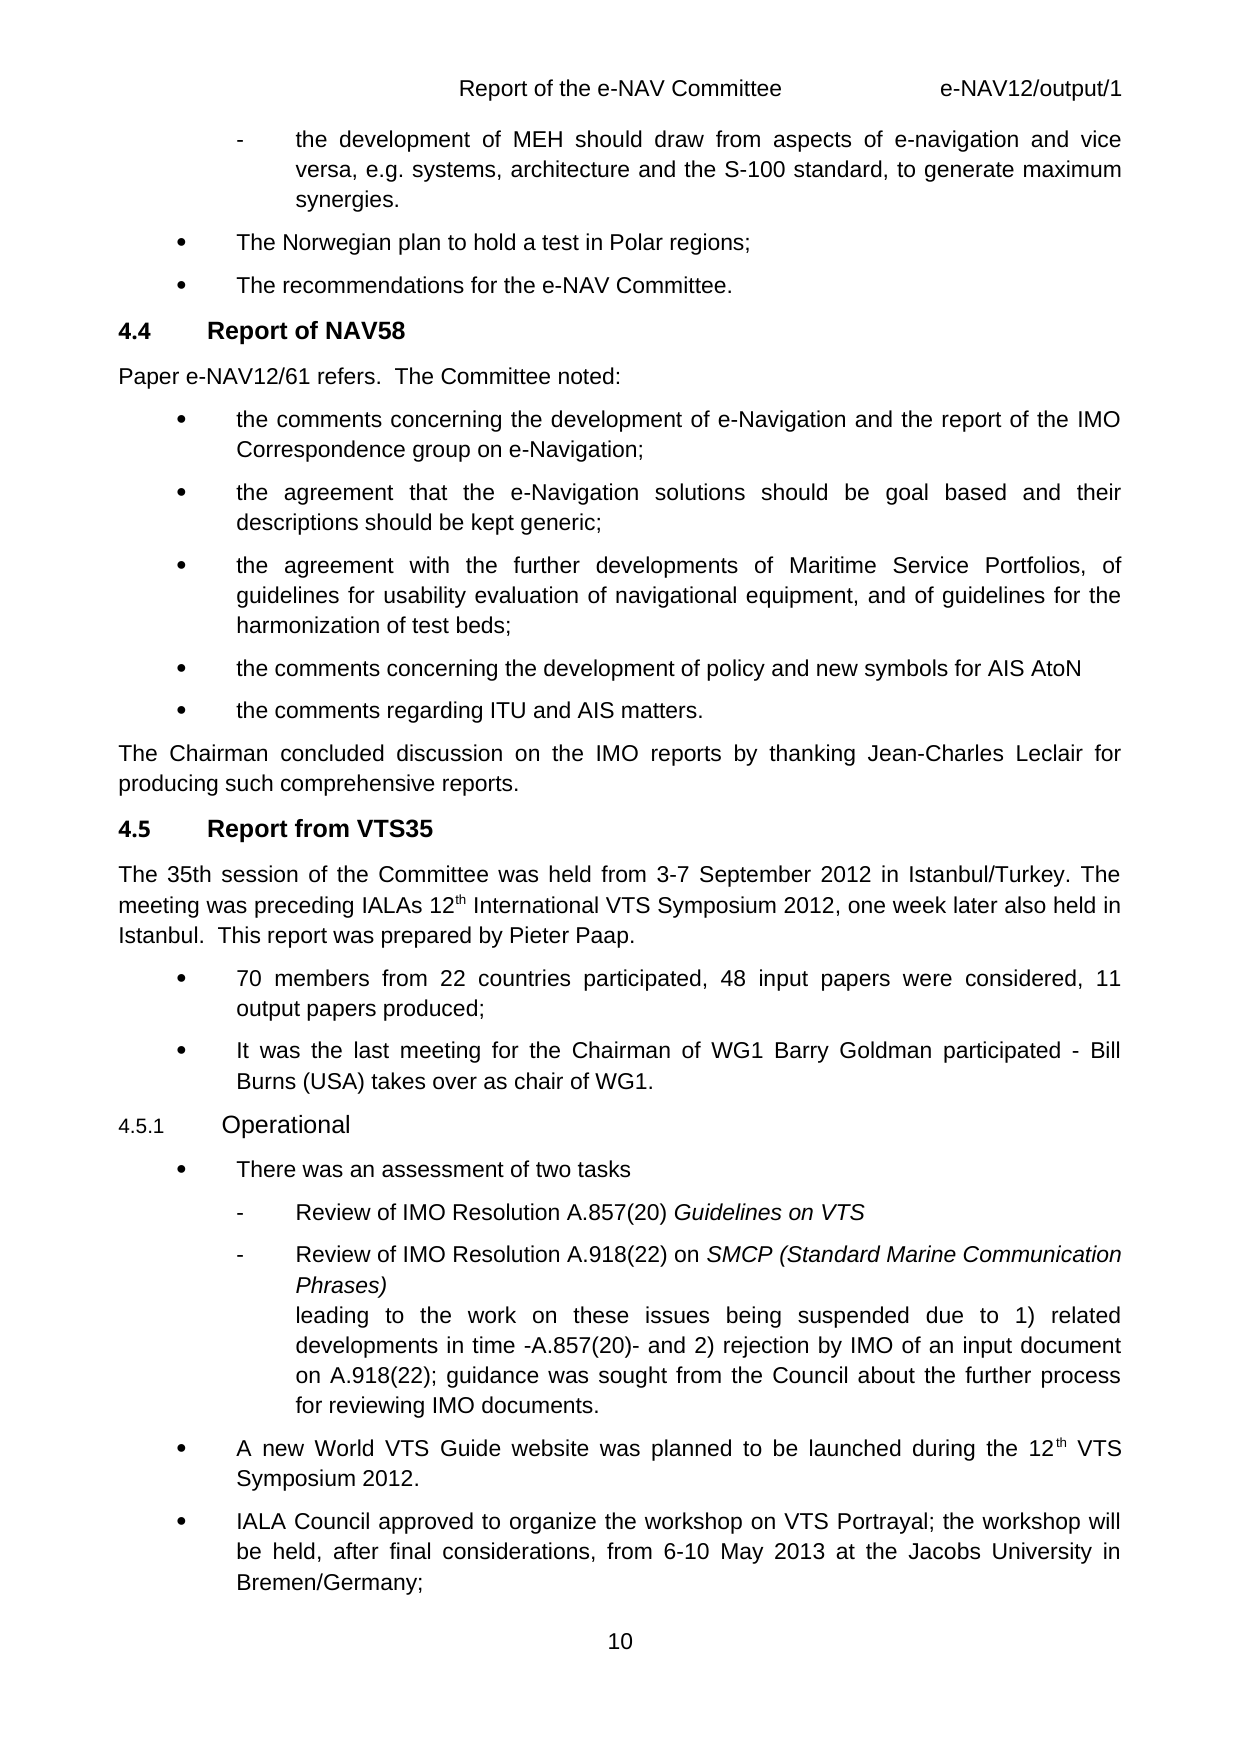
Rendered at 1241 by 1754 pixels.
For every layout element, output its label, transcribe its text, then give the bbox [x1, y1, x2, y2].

text 70 members from 22 countries participated, 48 input papers were considered, 11 output papers produced; [177, 964, 1122, 1021]
text A new World VTS Guide website was planned to be launched during the 12th VTS Symposium 2012. [177, 1435, 1122, 1492]
subtitle Report from VTS35 [118, 813, 1122, 844]
text the development of MEH should draw from aspects of e-navigation and vice versa, e.g. systems, architecture and the S-100 standard, to generate maximum synergies. [236, 126, 1122, 213]
subtitle Report of NAV58 [118, 314, 1122, 346]
text IALA Council approved to organize the workshop on VTS Portrayal; the workshop will be held, after final considerations, from 6-10 May 2013 at the Jacobs University in Bremen/Germany; [177, 1508, 1122, 1595]
text the comments regarding ITU and AIS matters. [177, 697, 1122, 724]
text It was the last meeting for the Chairman of WG1 Barry Goldman participated - Bill Burns (USA) takes over as chair of WG1. [177, 1037, 1122, 1094]
text The Chairman concluded discussion on the IMO reports by thanking Jean-Charles Leclair for producing such comprehensive reports. [118, 740, 1122, 797]
text The Norwegian plan to hold a test in Polar regions; [177, 229, 1122, 256]
text There was an assessment of two tasks [177, 1156, 1122, 1182]
subtitle Operational [118, 1110, 1122, 1139]
text Review of IMO Resolution A.857(20) Guidelines on VTS [236, 1199, 1122, 1225]
text the agreement with the further developments of Maritime Service Portfolios, of guidelines for usability evaluation of navigational equipment, and of guidelines for the harmonization of test beds; [177, 552, 1122, 638]
text Paper e-NAV12/61 refers. The Committee noted: [118, 363, 1122, 389]
text The 35th session of the Committee was held from 3-7 September 2012 in Istanbul/Turkey. The meeting was preceding IALAs 12th International VTS Symposium 2012, one week later also held in Istanbul. This report was prepared by Pieter Paap. [118, 861, 1122, 948]
text Review of IMO Resolution A.918(22) on SMCP (Standard Marine Communication Phrases) leading to the work on these issues being suspended due to 1) related developments in time -A.857(20)- and 2) rejection by IMO of an input document on A.918(22); guidance was sought from the Council about the further process for reviewing IMO documents. [236, 1241, 1122, 1419]
text the agreement that the e-Navigation solutions should be goal based and their descriptions should be kept generic; [177, 479, 1122, 535]
text The recommendations for the e-NAV Committee. [177, 272, 1122, 298]
text the comments concerning the development of policy and new symbols for AIS AtoN [177, 655, 1122, 681]
text the comments concerning the development of e-Navigation and the report of the IMO Correspondence group on e-Navigation; [177, 406, 1122, 462]
